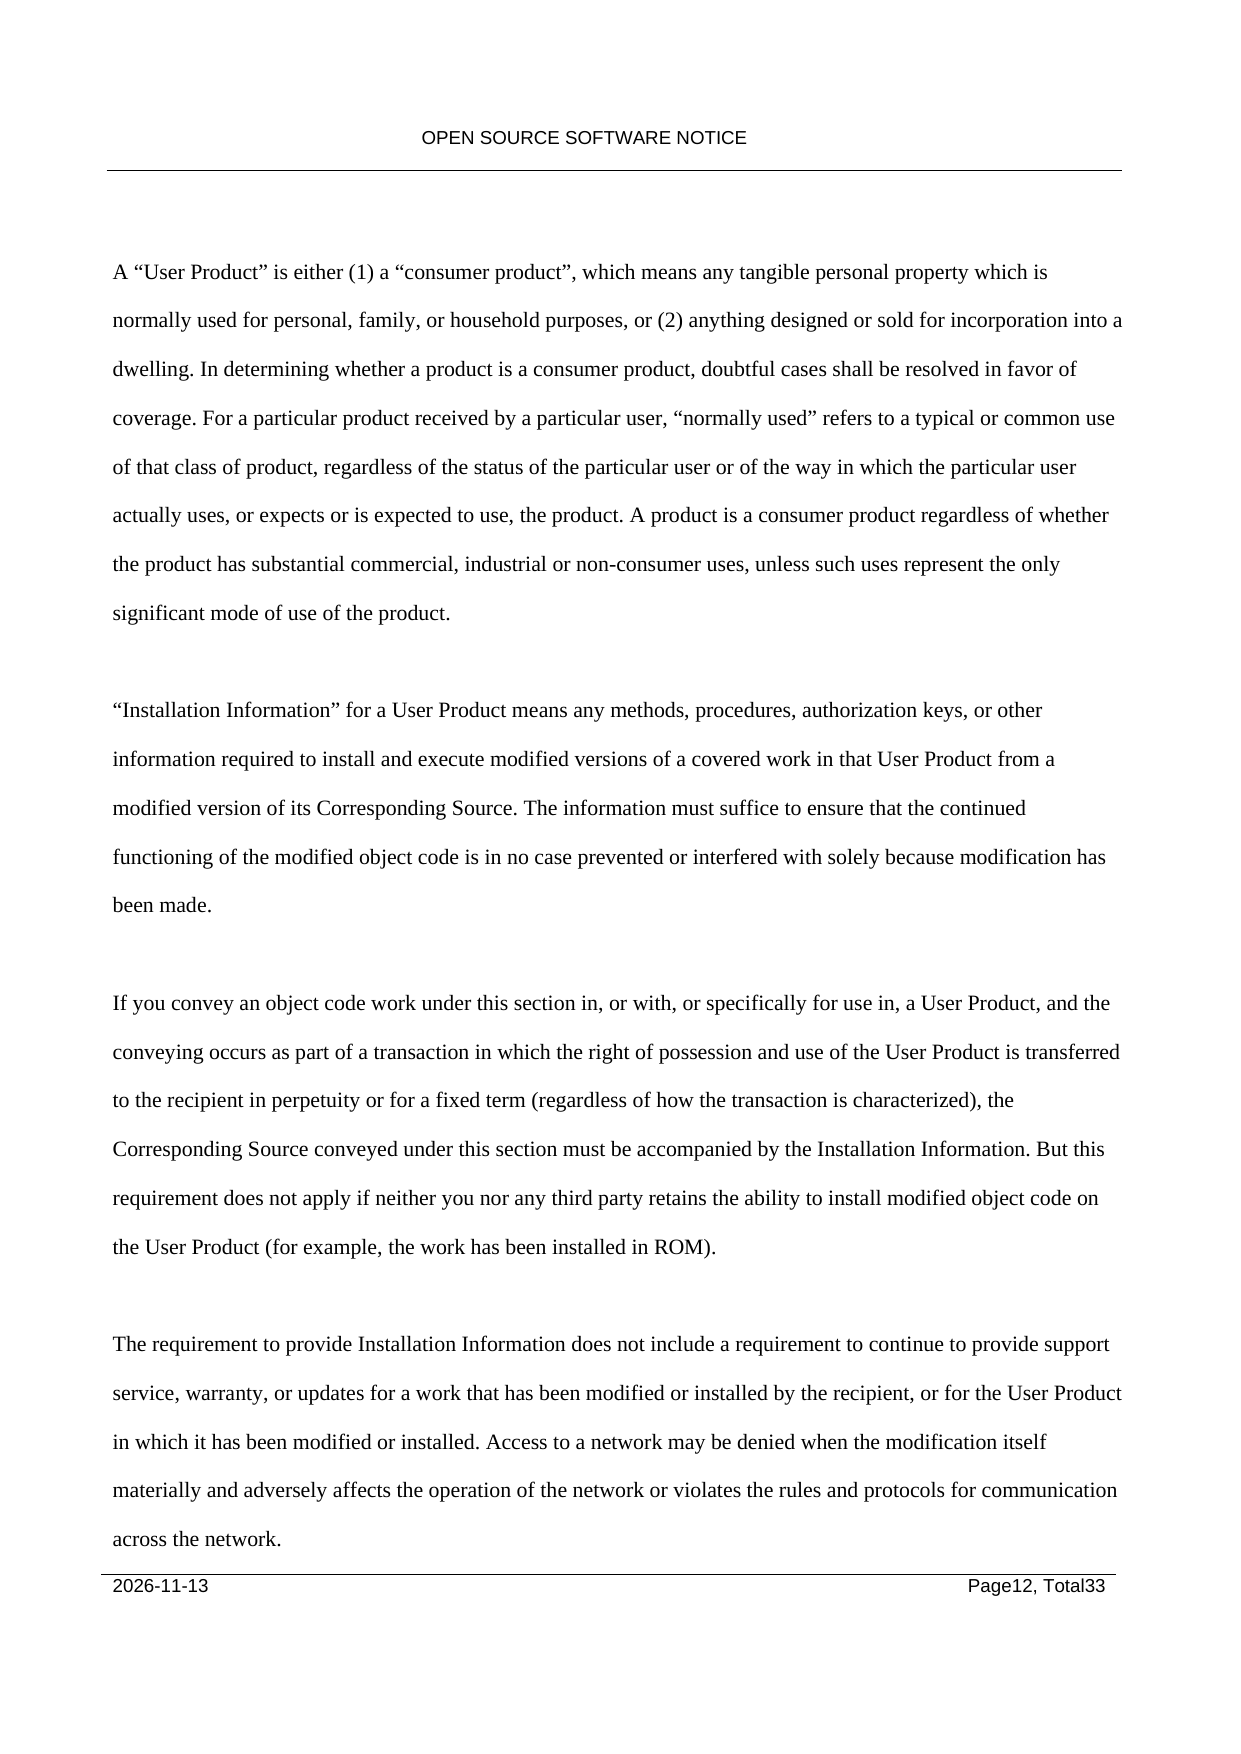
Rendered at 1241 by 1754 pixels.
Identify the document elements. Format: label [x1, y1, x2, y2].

text [112, 206, 1128, 1555]
